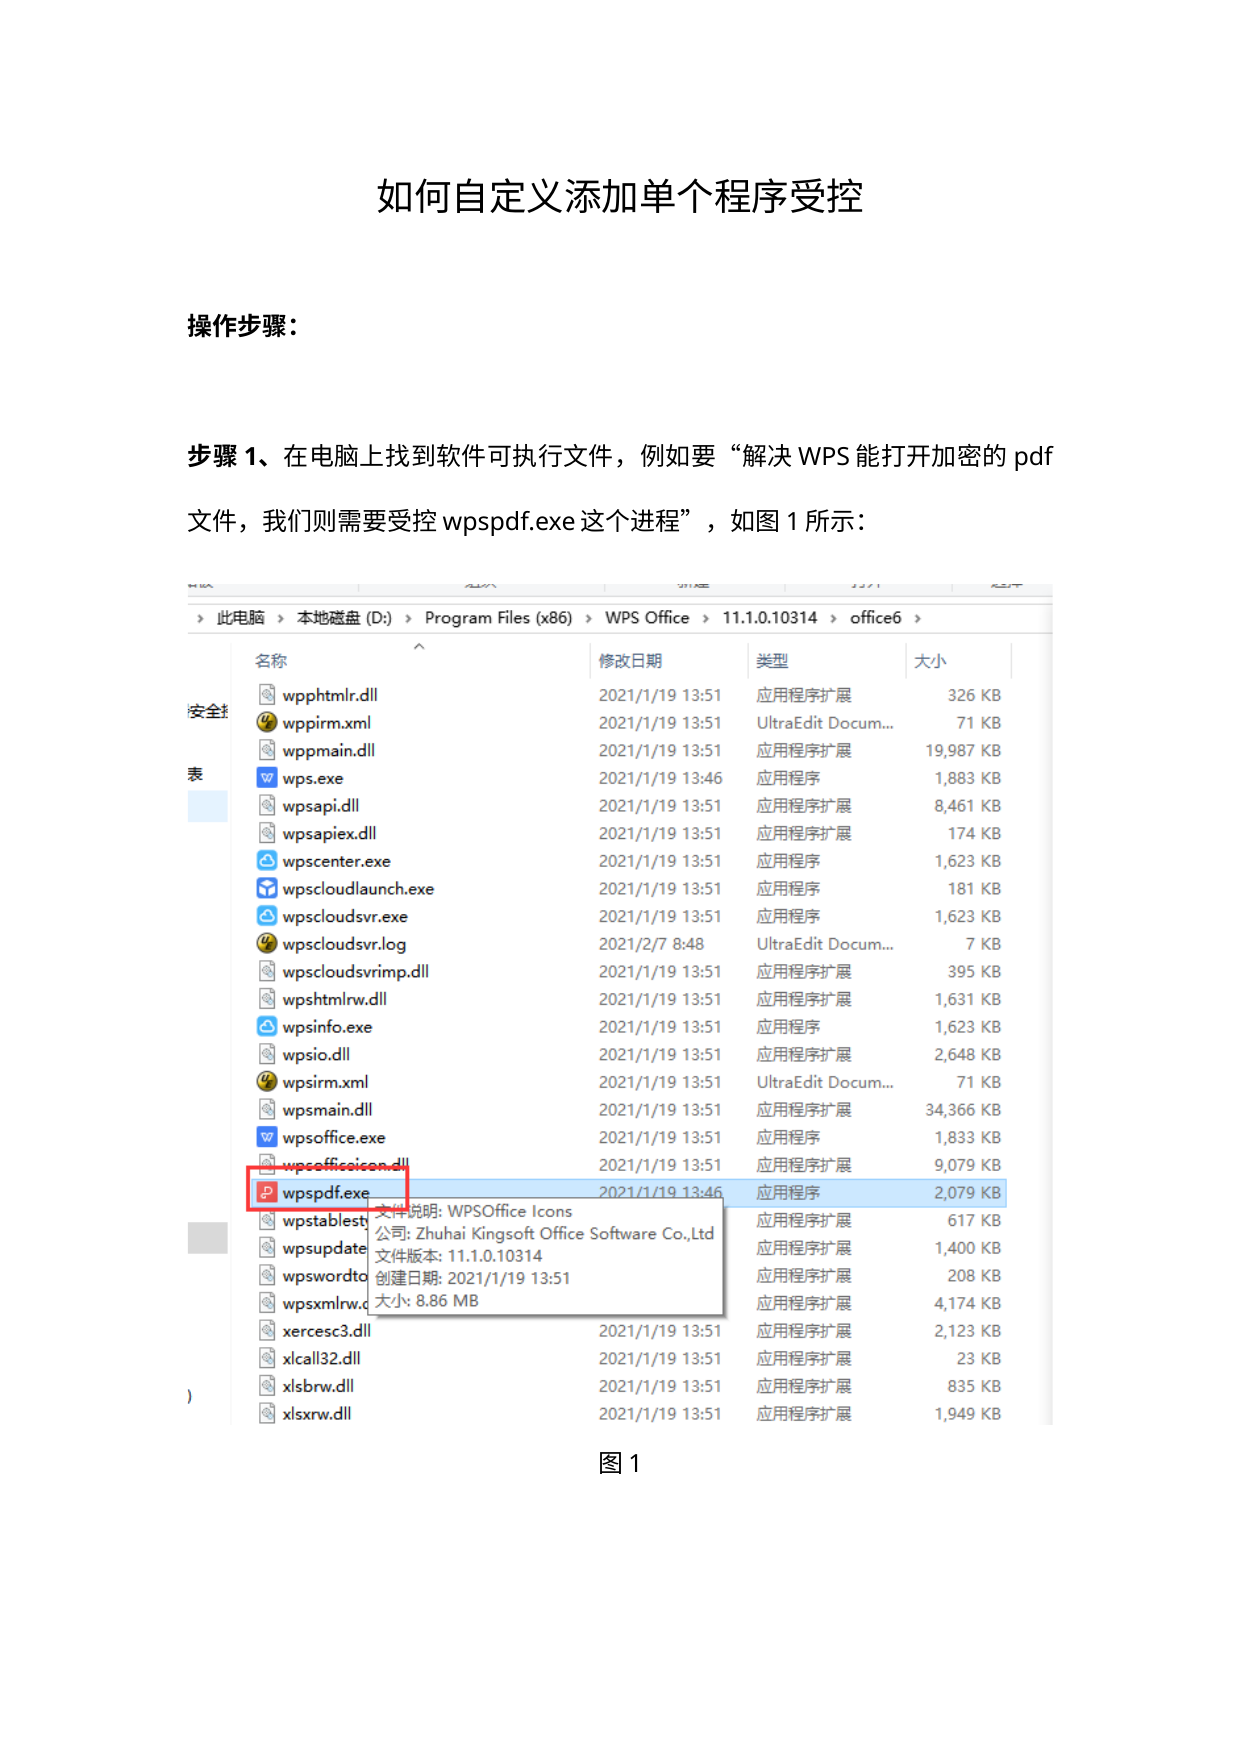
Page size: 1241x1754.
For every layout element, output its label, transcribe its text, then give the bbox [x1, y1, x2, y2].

text 步骤1、在电脑上找到软件可执行文件，例如要“解决WPS能打开加密的pdf文件，我们则需要受控wpspdf.exe这个进程”，如图1所示： [187, 422, 1053, 552]
text 如何自定义添加单个程序受控 [187, 162, 1053, 227]
picture [187, 584, 1053, 1425]
text 操作步骤： [187, 292, 1053, 357]
text 图1 [187, 1425, 1053, 1494]
